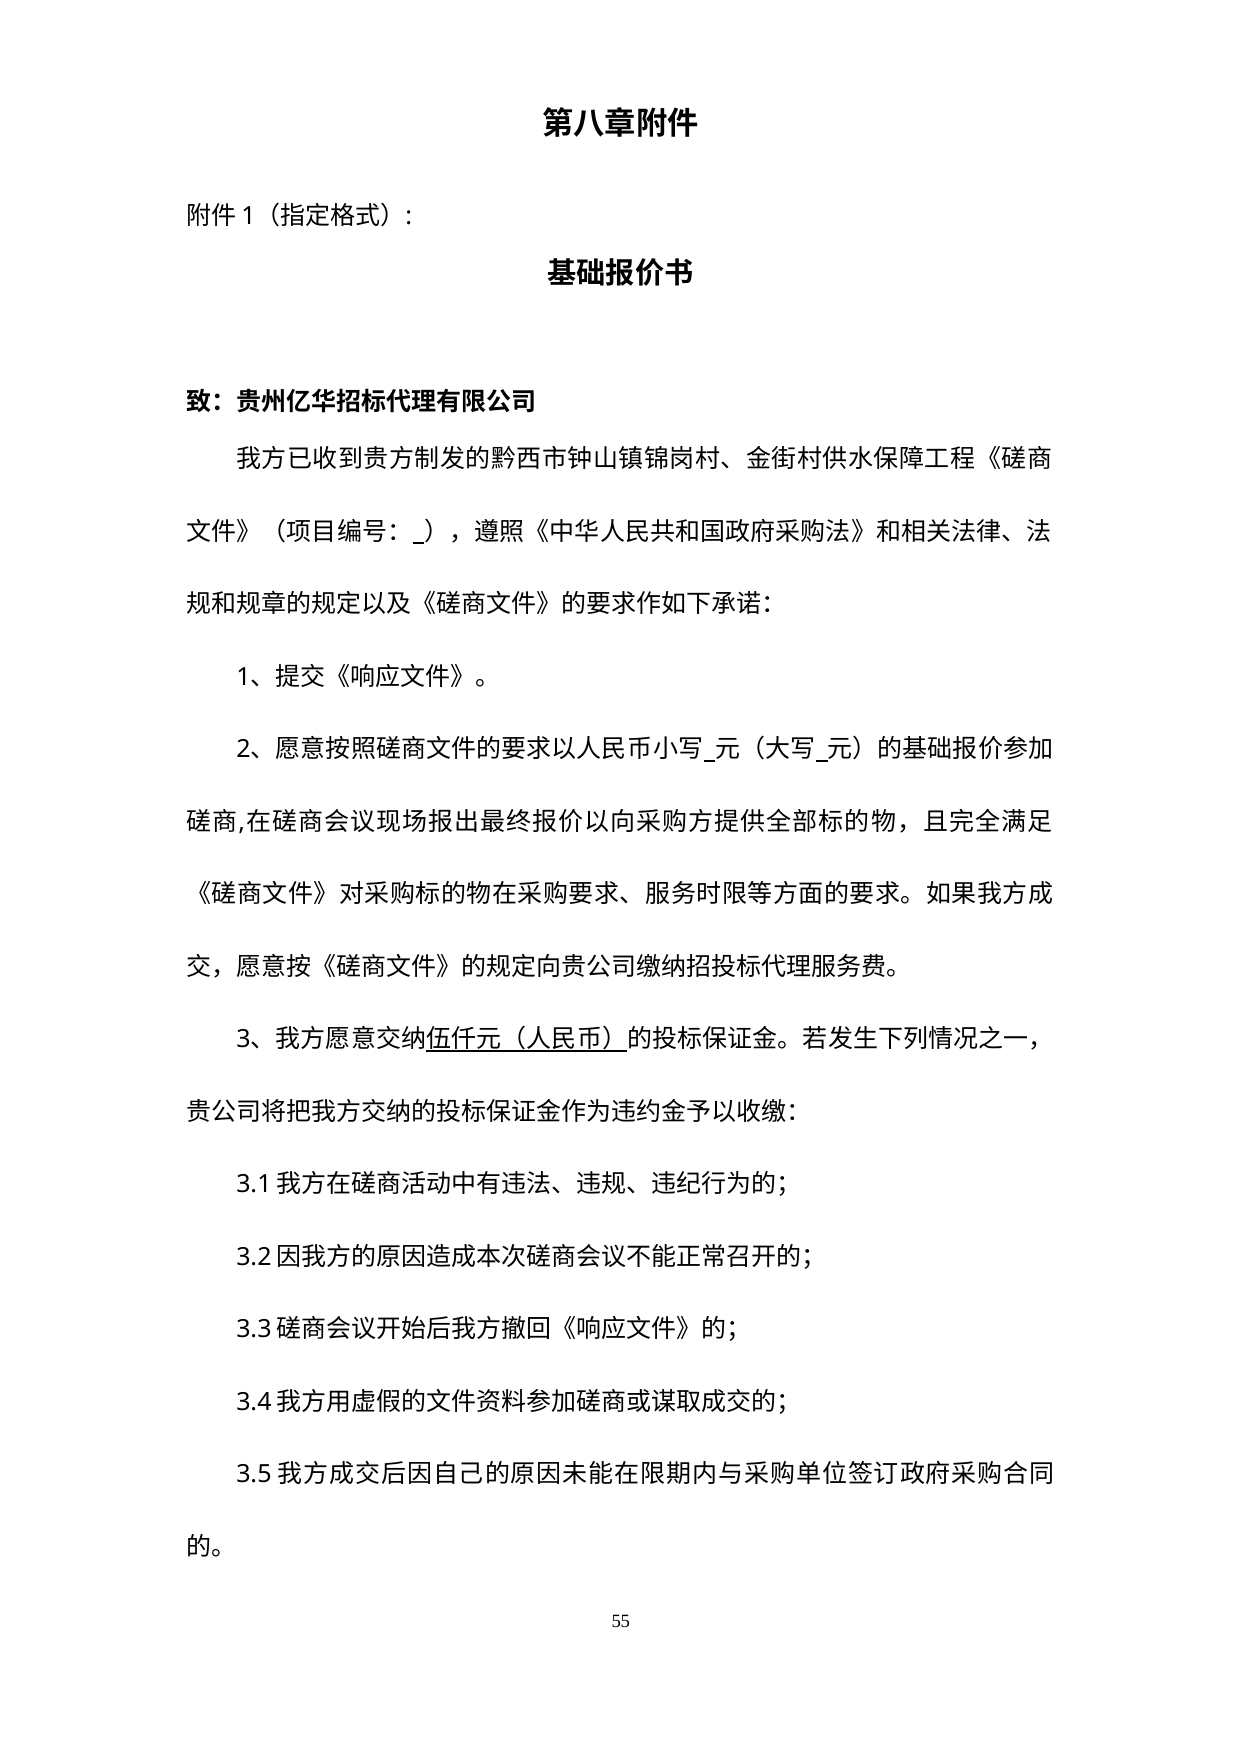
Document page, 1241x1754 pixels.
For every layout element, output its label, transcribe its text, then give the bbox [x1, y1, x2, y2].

text 附件1（指定格式）: [186, 196, 1054, 232]
text 3.3磋商会议开始后我方撤回《响应文件》的； [186, 1309, 1054, 1345]
text 3、我方愿意交纳伍仟元（人民币）的投标保证金。若发生下列情况之一，贵公司将把我方交纳的投标保证金作为违约金予以收缴： [186, 1019, 1054, 1128]
text 第八章附件 [186, 101, 1054, 143]
text 2、愿意按照磋商文件的要求以人民币小写 元（大写 元）的基础报价参加磋商,在磋商会议现场报出最终报价以向采购方提供全部标的物，且完全满足《磋商文件》对采购标的物在采购要求、服务时限等方面的要求。如果我方成交，愿意按《磋商文件》的规定向贵公司缴纳招投标代理服务费。 [186, 729, 1054, 983]
text 基础报价书 [186, 250, 1054, 292]
text 3.4我方用虚假的文件资料参加磋商或谋取成交的； [186, 1381, 1054, 1418]
text 3.5我方成交后因自己的原因未能在限期内与采购单位签订政府采购合同的。 [186, 1454, 1054, 1563]
text 3.2因我方的原因造成本次磋商会议不能正常召开的； [186, 1236, 1054, 1273]
text 3.1我方在磋商活动中有违法、违规、违纪行为的； [186, 1164, 1054, 1200]
text 致：贵州亿华招标代理有限公司 [186, 381, 1054, 417]
text 1、提交《响应文件》。 [186, 656, 1054, 693]
text 我方已收到贵方制发的黔西市钟山镇锦岗村、金街村供水保障工程《磋商文件》（项目编号： ），遵照《中华人民共和国政府采购法》和相关法律、法规和规章的规定以及《磋商文件》的要求作如下承诺： [186, 439, 1054, 620]
